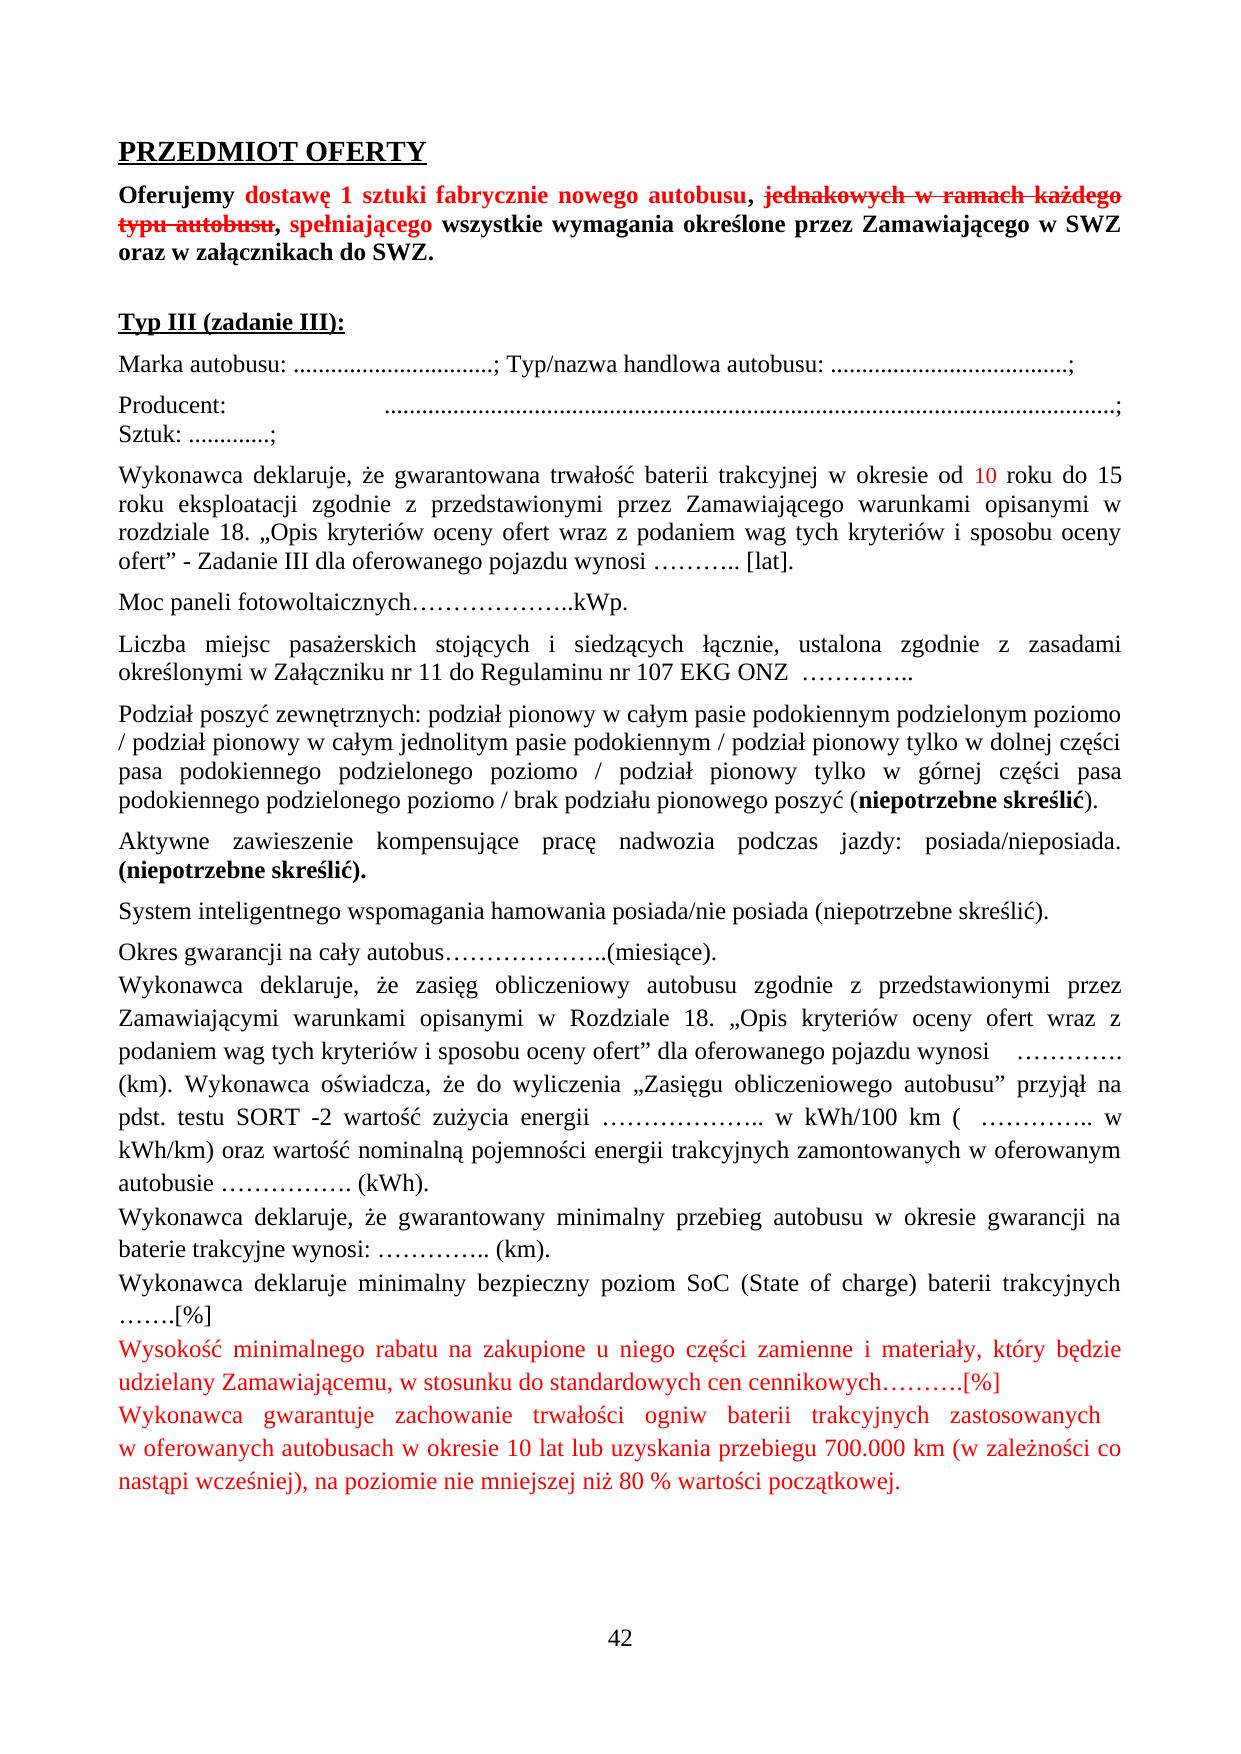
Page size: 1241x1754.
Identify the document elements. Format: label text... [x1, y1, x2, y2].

text Wykonawca deklaruje, że gwarantowana trwałość baterii trakcyjnej w okresie od 10 roku do 15 roku eksploatacji zgodnie z przedstawionymi przez Zamawiającego warunkami opisanymi w rozdziale 18. „Opis kryteriów oceny ofert wraz z podaniem wag tych kryteriów i sposobu oceny ofert” - Zadanie III dla oferowanego pojazdu wynosi ……….. [lat]. [118, 460, 1122, 575]
text Wykonawca deklaruje minimalny bezpieczny poziom SoC (State of charge) baterii trakcyjnych …….[%] [118, 1268, 1122, 1329]
text Moc paneli fotowoltaicznych………………..kWp. [118, 587, 1122, 616]
text Aktywne zawieszenie kompensujące pracę nadwozia podczas jazdy: posiada/nieposiada. (niepotrzebne skreślić). [118, 826, 1122, 884]
text System inteligentnego wspomagania hamowania posiada/nie posiada (niepotrzebne skreślić). [118, 896, 1122, 925]
text Wykonawca deklaruje, że gwarantowany minimalny przebieg autobusu w okresie gwarancji na baterie trakcyjne wynosi: ………….. (km). [118, 1202, 1122, 1263]
text Oferujemy dostawę 1 sztuki fabrycznie nowego autobusu, jednakowych w ramach każdego typu autobusu, spełniającego wszystkie wymagania określone przez Zamawiającego w SWZ oraz w załącznikach do SWZ. [118, 180, 1122, 266]
text Marka autobusu: ................................; Typ/nazwa handlowa autobusu: ......................................; [118, 349, 1122, 377]
text Okres gwarancji na cały autobus………………..(miesiące). [118, 937, 1122, 966]
text Wykonawca deklaruje, że zasięg obliczeniowy autobusu zgodnie z przedstawionymi przez Zamawiającymi warunkami opisanymi w Rozdziale 18. „Opis kryteriów oceny ofert wraz z podaniem wag tych kryteriów i sposobu oceny ofert” dla oferowanego pojazdu wynosi …………. (km). Wykonawca oświadcza, że do wyliczenia „Zasięgu obliczeniowego autobusu” przyjął na pdst. testu SORT -2 wartość zużycia energii ……………….. w kWh/100 km ( ………….. w kWh/km) oraz wartość nominalną pojemności energii trakcyjnych zamontowanych w oferowanym autobusie ……………. (kWh). [118, 970, 1122, 1197]
text Wysokość minimalnego rabatu na zakupione u niego części zamienne i materiały, który będzie udzielany Zamawiającemu, w stosunku do standardowych cen cennikowych……….[%] [118, 1334, 1122, 1395]
text Producent: .....................................................................................................................; Sztuk: .............; [118, 390, 1122, 447]
text Liczba miejsc pasażerskich stojących i siedzących łącznie, ustalona zgodnie z zasadami określonymi w Załączniku nr 11 do Regulaminu nr 107 EKG ONZ ………….. [118, 629, 1122, 686]
text Podział poszyć zewnętrznych: podział pionowy w całym pasie podokiennym podzielonym poziomo / podział pionowy w całym jednolitym pasie podokiennym / podział pionowy tylko w dolnej części pasa podokiennego podzielonego poziomo / podział pionowy tylko w górnej części pasa podokiennego podzielonego poziomo / brak podziału pionowego poszyć (niepotrzebne skreślić). [118, 699, 1122, 814]
text PRZEDMIOT OFERTY [118, 134, 1122, 167]
text Typ III (zadanie III): [118, 307, 1122, 336]
text Wykonawca gwarantuje zachowanie trwałości ogniw baterii trakcyjnych zastosowanych w oferowanych autobusach w okresie 10 lat lub uzyskania przebiegu 700.000 km (w zależności co nastąpi wcześniej), na poziomie nie mniejszej niż 80 % wartości początkowej. [118, 1400, 1122, 1494]
